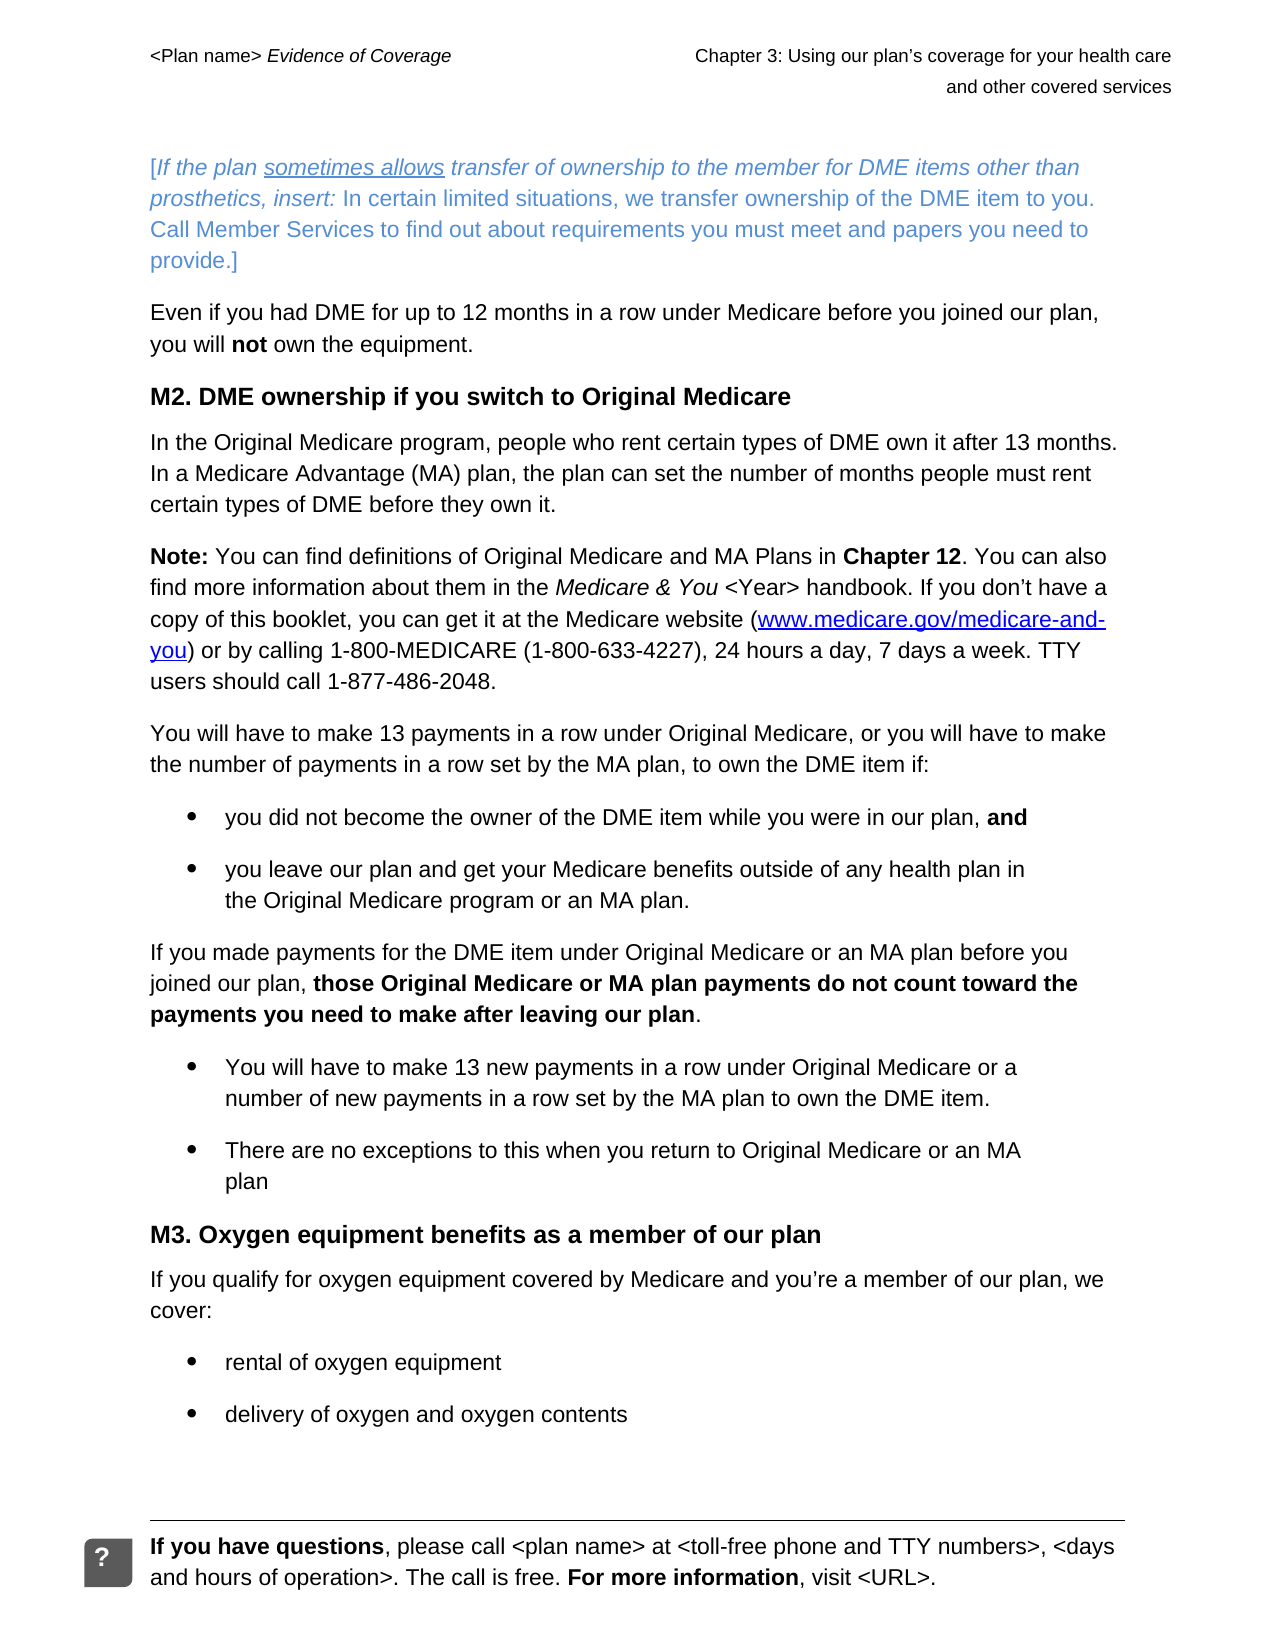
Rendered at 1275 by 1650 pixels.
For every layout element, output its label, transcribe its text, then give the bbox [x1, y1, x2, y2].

subtitle M3. Oxygen equipment benefits as a member of our plan [150, 1217, 1050, 1250]
text If you made payments for the DME item under Original Medicare or an MA plan before you joined our plan, those Original Medicare or MA plan payments do not count toward the payments you need to make after leaving our plan. [150, 935, 1125, 1029]
text Even if you had DME for up to 12 months in a row under Medicare before you joined our plan, you will not own the equipment. [150, 296, 1125, 358]
list You will have to make 13 new payments in a row under Original Medicare or a number of new payments in a row set by the MA plan to own the DME item. [187, 1050, 1050, 1112]
list you did not become the owner of the DME item while you were in our plan, and [187, 800, 1050, 831]
text If you qualify for oxygen equipment covered by Medicare and you’re a member of our plan, we cover: [150, 1262, 1125, 1325]
text Note: You can find definitions of Original Medicare and MA Plans in Chapter 12. You can also find more information about them in the Medicare & You <Year> handbook. If you don’t have a copy of this booklet, you can get it at the Medicare website (www.medicare.gov/medicare-and-you) or by calling 1-800-MEDICARE (1-800-633-4227), 24 hours a day, 7 days a week. TTY users should call 1-877-486-2048. [150, 539, 1125, 696]
list rental of oxygen equipment [187, 1346, 1050, 1377]
text In the Original Medicare program, people who rent certain types of DME own it after 13 months. In a Medicare Advantage (MA) plan, the plan can set the number of months people must rent certain types of DME before they own it. [150, 425, 1125, 519]
text [If the plan sometimes allows transfer of ownership to the member for DME items other than prosthetics, insert: In certain limited situations, we transfer ownership of the DME item to you. Call Member Services to find out about requirements you must meet and papers you need to provide.] [150, 150, 1125, 275]
list delivery of oxygen and oxygen contents [187, 1398, 1050, 1429]
list There are no exceptions to this when you return to Original Medicare or an MA plan [187, 1133, 1050, 1196]
subtitle M2. DME ownership if you switch to Original Medicare [150, 379, 1050, 412]
text You will have to make 13 payments in a row under Original Medicare, or you will have to make the number of payments in a row set by the MA plan, to own the DME item if: [150, 717, 1125, 779]
list you leave our plan and get your Medicare benefits outside of any health plan in the Original Medicare program or an MA plan. [187, 852, 1050, 914]
